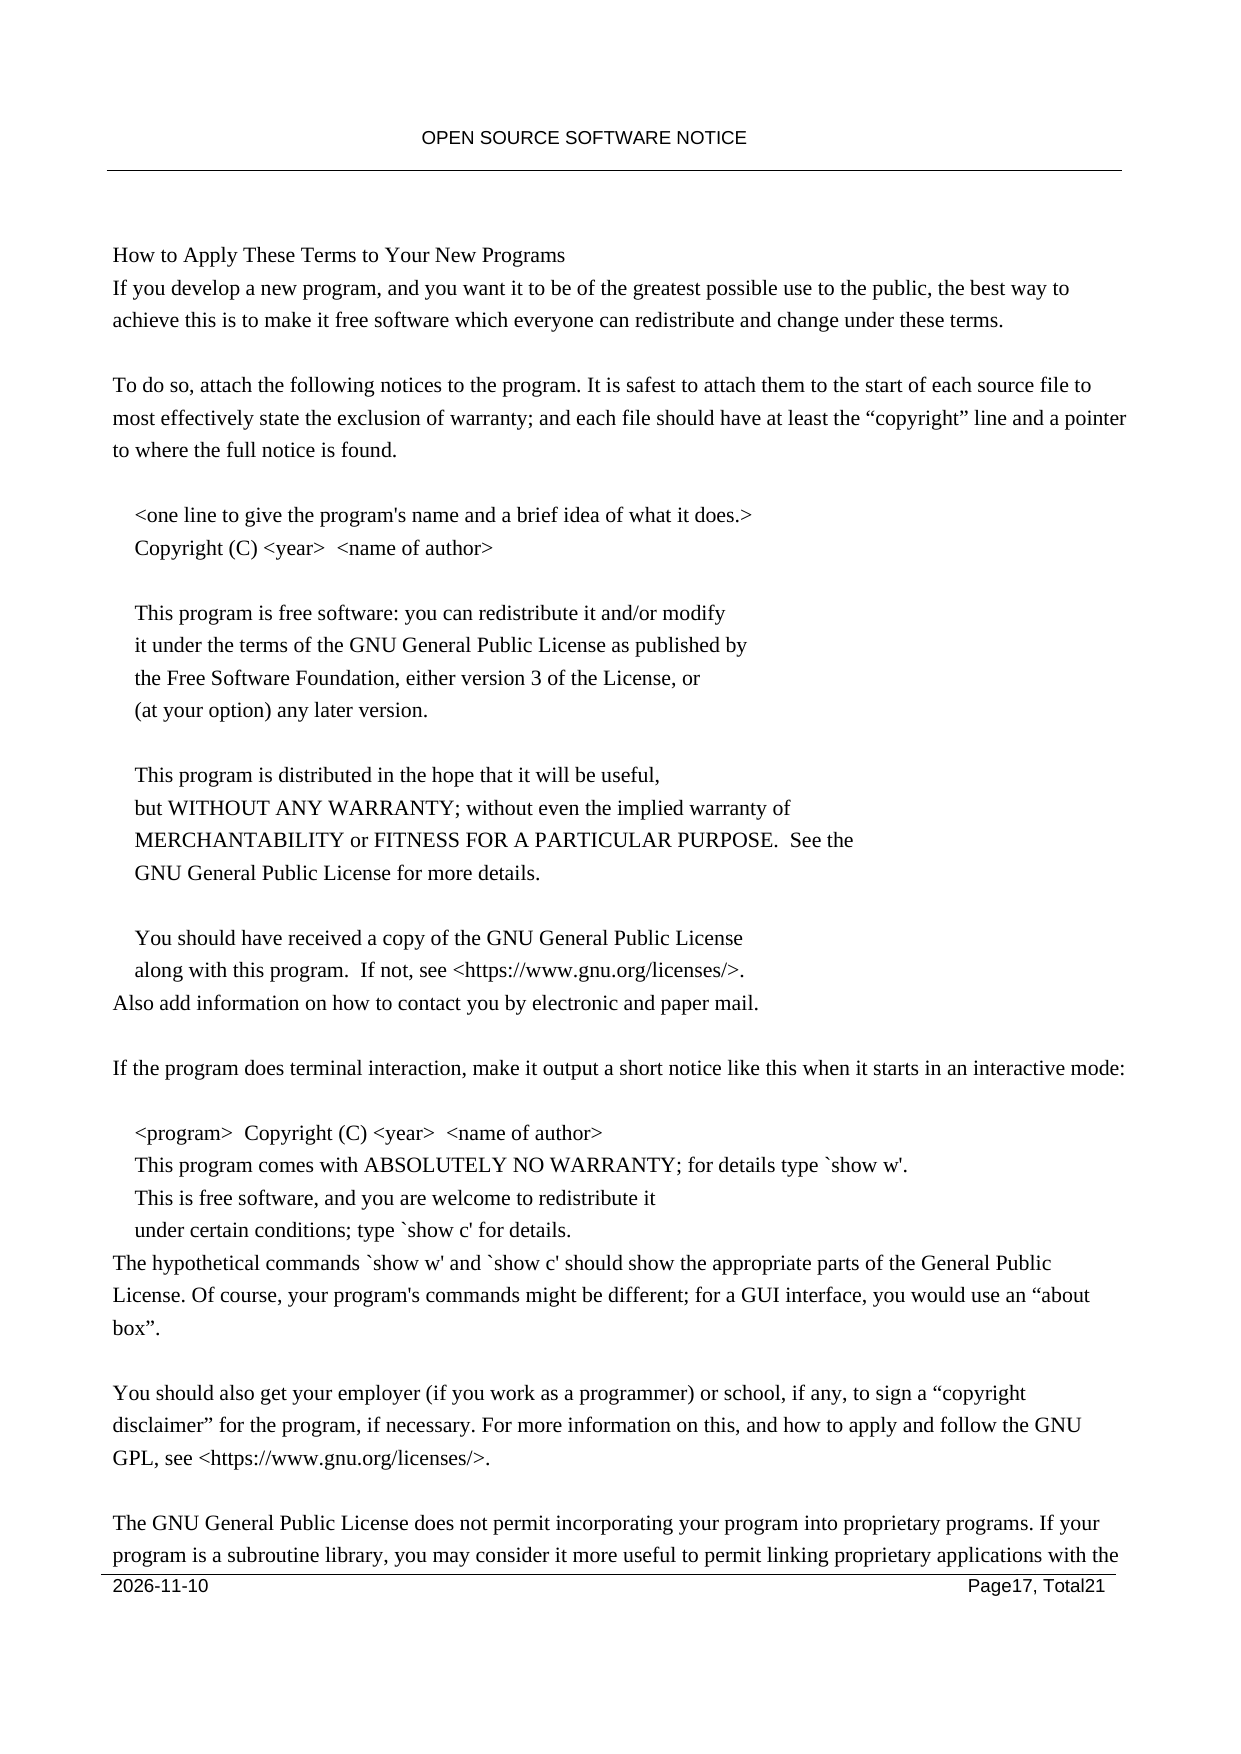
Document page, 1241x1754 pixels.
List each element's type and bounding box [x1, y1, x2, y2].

text [112, 206, 1128, 1571]
